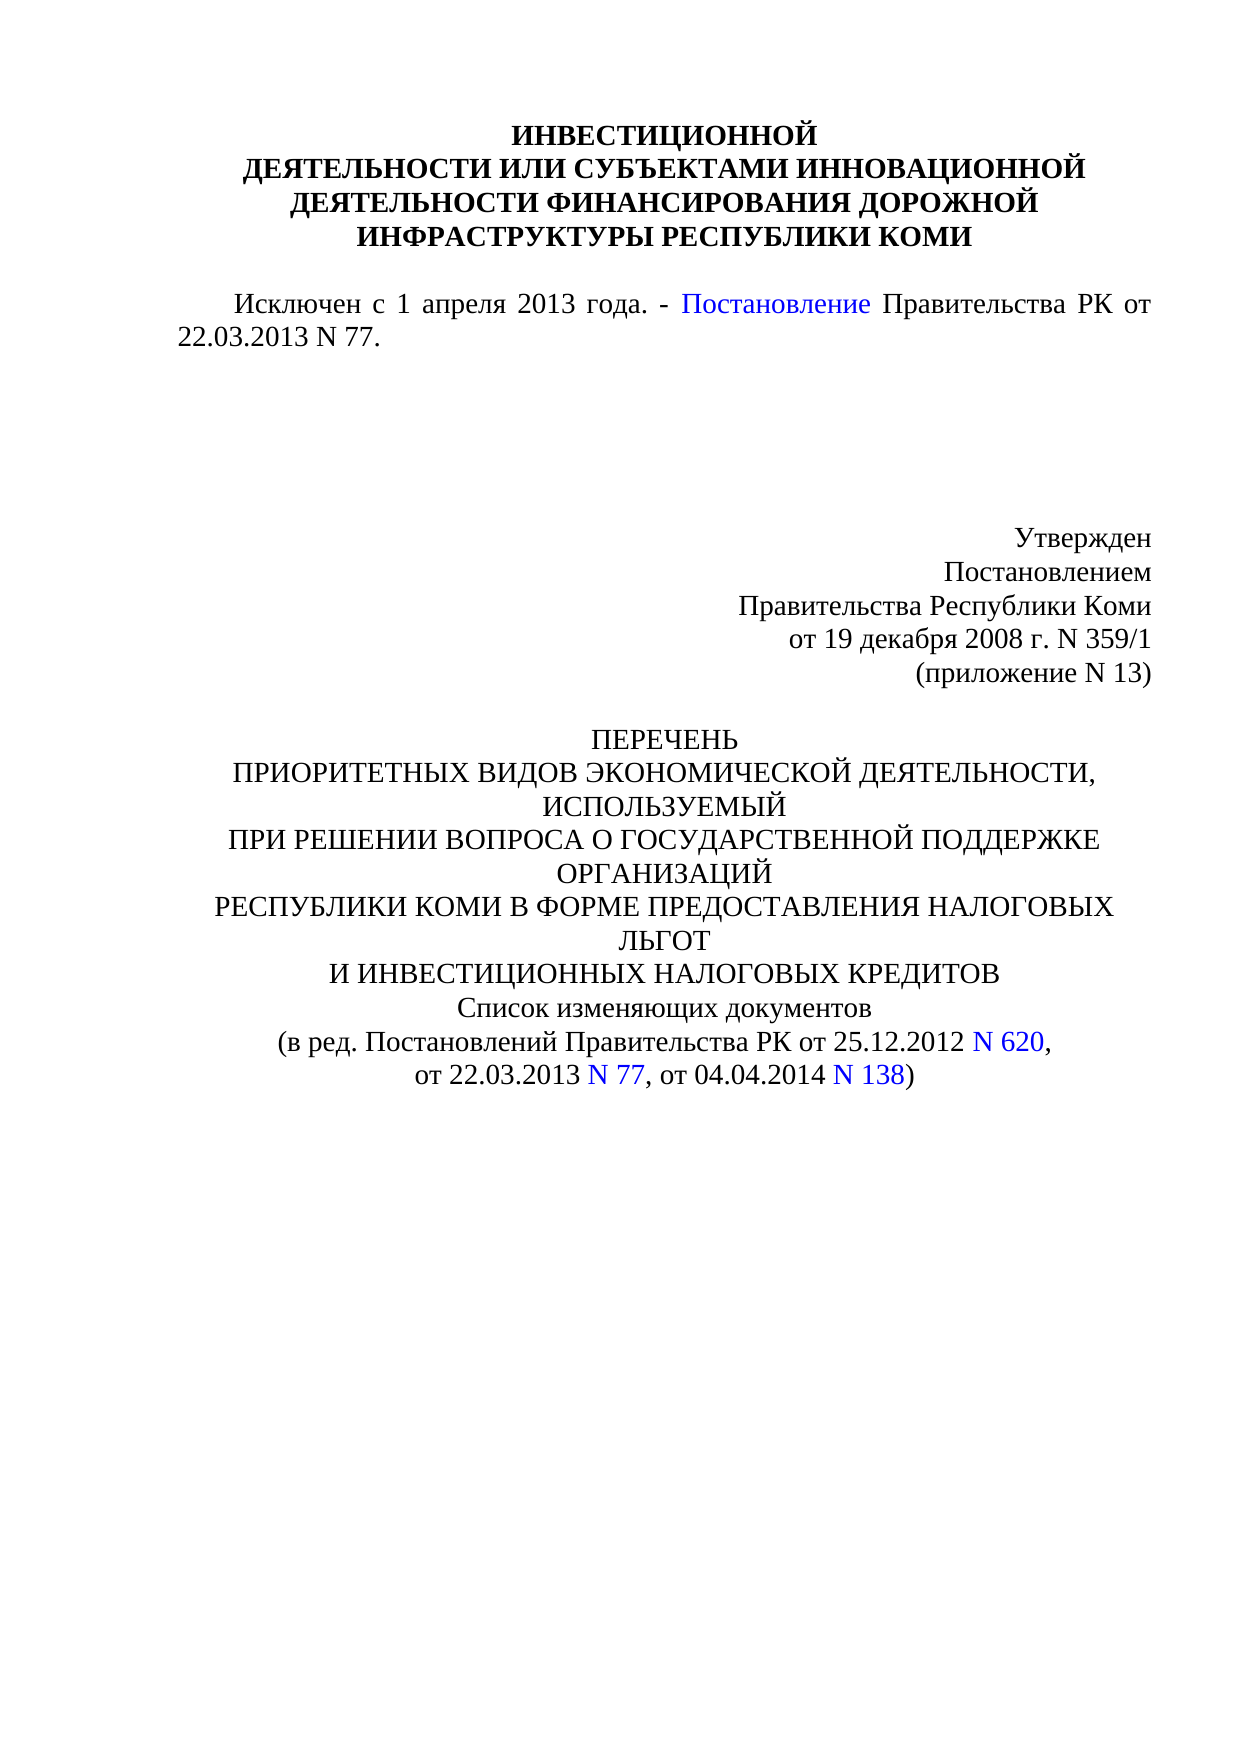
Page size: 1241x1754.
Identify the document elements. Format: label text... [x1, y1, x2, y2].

text Правительства Республики Коми [177, 588, 1152, 621]
text ПРИ РЕШЕНИИ ВОПРОСА О ГОСУДАРСТВЕННОЙ ПОДДЕРЖКЕ ОРГАНИЗАЦИЙ [177, 822, 1152, 889]
text РЕСПУБЛИКИ КОМИ В ФОРМЕ ПРЕДОСТАВЛЕНИЯ НАЛОГОВЫХ ЛЬГОТ [177, 889, 1152, 957]
text Утвержден [177, 521, 1152, 554]
text Список изменяющих документов [177, 990, 1152, 1024]
title ДЕЯТЕЛЬНОСТИ ФИНАНСИРОВАНИЯ ДОРОЖНОЙ [177, 185, 1152, 219]
text от 19 декабря 2008 г. N 359/1 [177, 621, 1152, 655]
text (приложение N 13) [177, 655, 1152, 688]
text от 22.03.2013 N 77, от 04.04.2014 N 138) [177, 1057, 1152, 1091]
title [177, 118, 1152, 152]
text Постановлением [177, 554, 1152, 588]
text (в ред. Постановлений Правительства РК от 25.12.2012 N 620, [177, 1024, 1152, 1057]
text ПРИОРИТЕТНЫХ ВИДОВ ЭКОНОМИЧЕСКОЙ ДЕЯТЕЛЬНОСТИ, ИСПОЛЬЗУЕМЫЙ [177, 755, 1152, 822]
text И ИНВЕСТИЦИОННЫХ НАЛОГОВЫХ КРЕДИТОВ [177, 957, 1152, 990]
text Исключен с 1 апреля 2013 года. - Постановление Правительства РК от 22.03.2013 N 77. [177, 286, 1152, 353]
title ИНФРАСТРУКТУРЫ РЕСПУБЛИКИ КОМИ [177, 219, 1152, 252]
text ПЕРЕЧЕНЬ [177, 722, 1152, 755]
title ДЕЯТЕЛЬНОСТИ ИЛИ СУБЪЕКТАМИ ИННОВАЦИОННОЙ [177, 152, 1152, 185]
